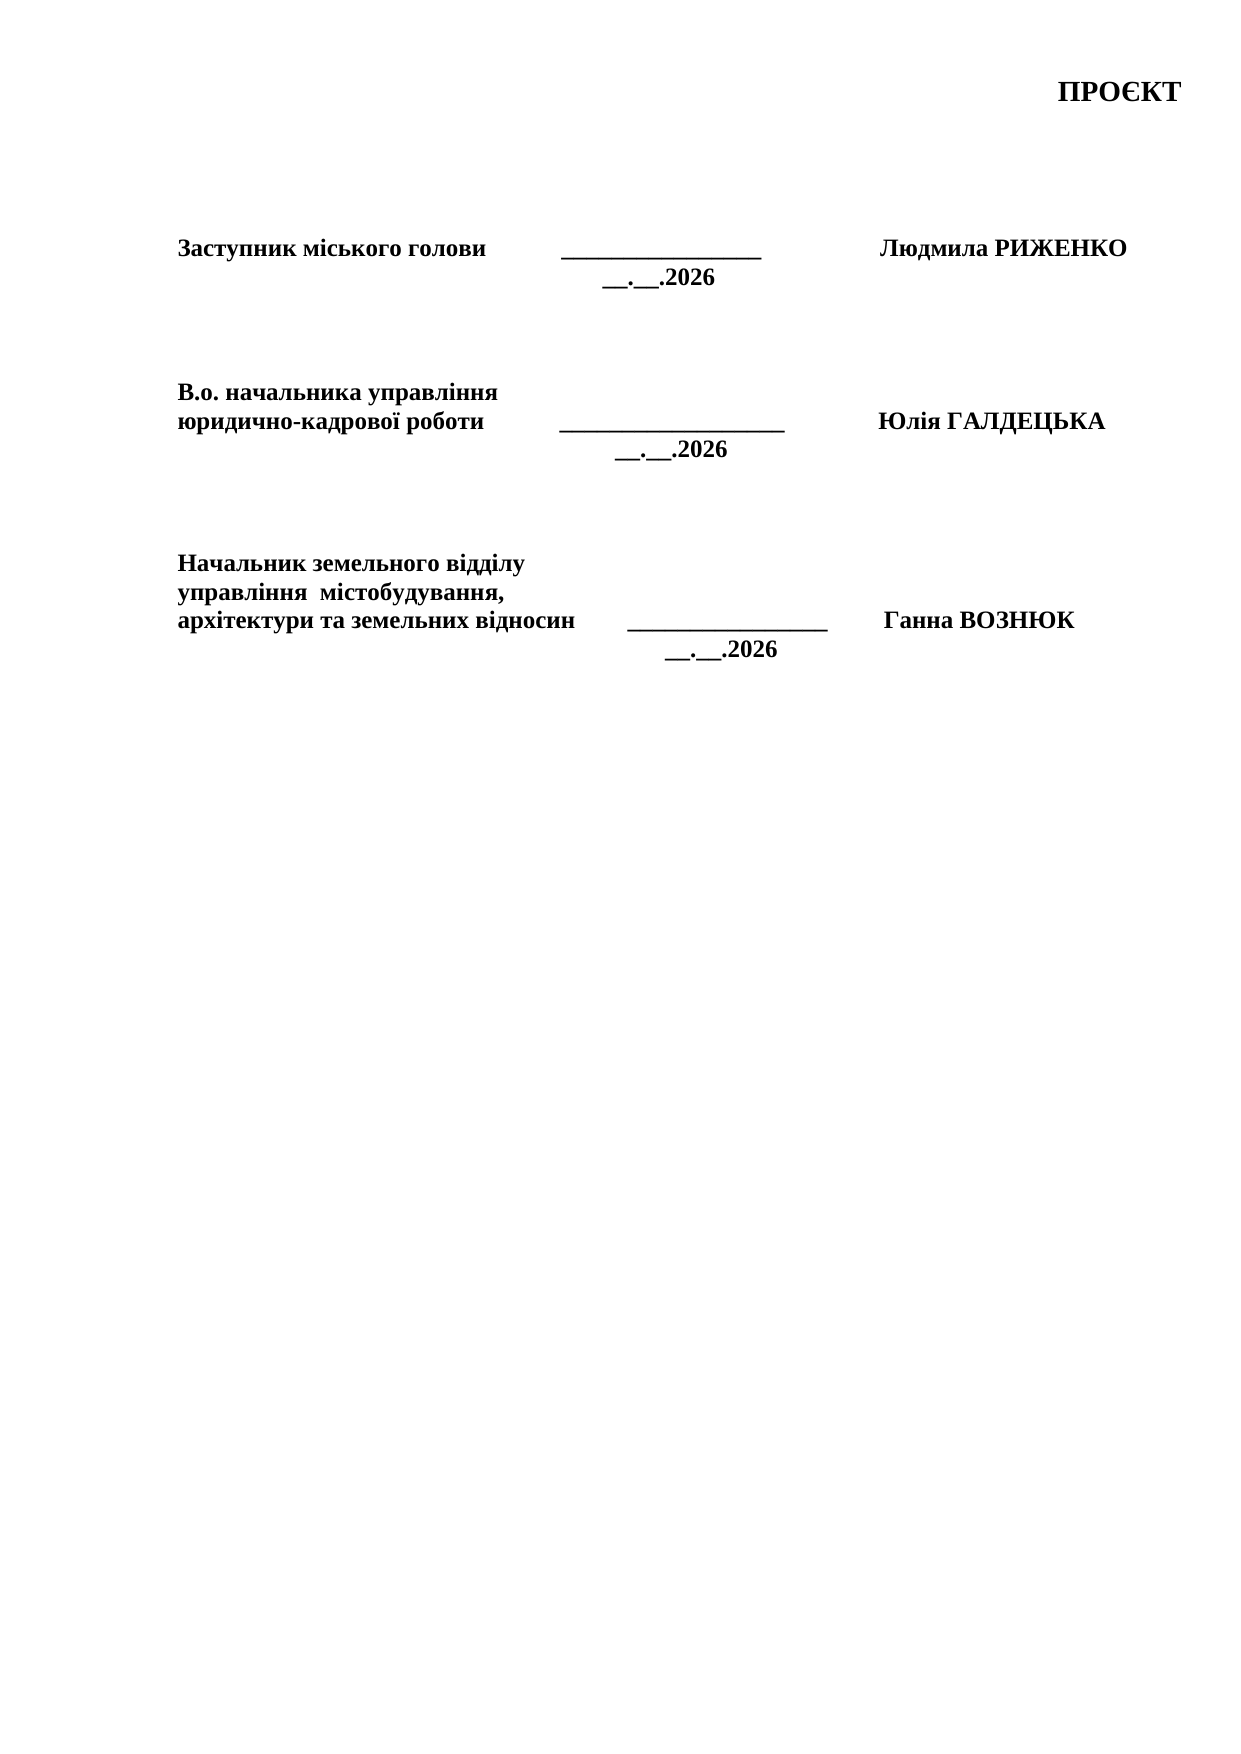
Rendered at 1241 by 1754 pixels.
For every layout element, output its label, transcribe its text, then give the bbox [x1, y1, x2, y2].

text Заступник міського голови ________________ Людмила РИЖЕНКО [177, 233, 1181, 262]
text юридично-кадрової роботи __________________ Юлія ГАЛДЕЦЬКА [177, 406, 1181, 434]
text В.о. начальника управління [177, 348, 1181, 406]
text __.__.2026 [177, 434, 1181, 519]
text Начальник земельного відділу [177, 548, 1181, 577]
text архітектури та земельних відносин ________________ Ганна ВОЗНЮК [177, 606, 1181, 634]
text __.__.2026 [177, 634, 1181, 663]
text __.__.2026 [177, 262, 1181, 291]
text управління містобудування, [177, 577, 1181, 606]
